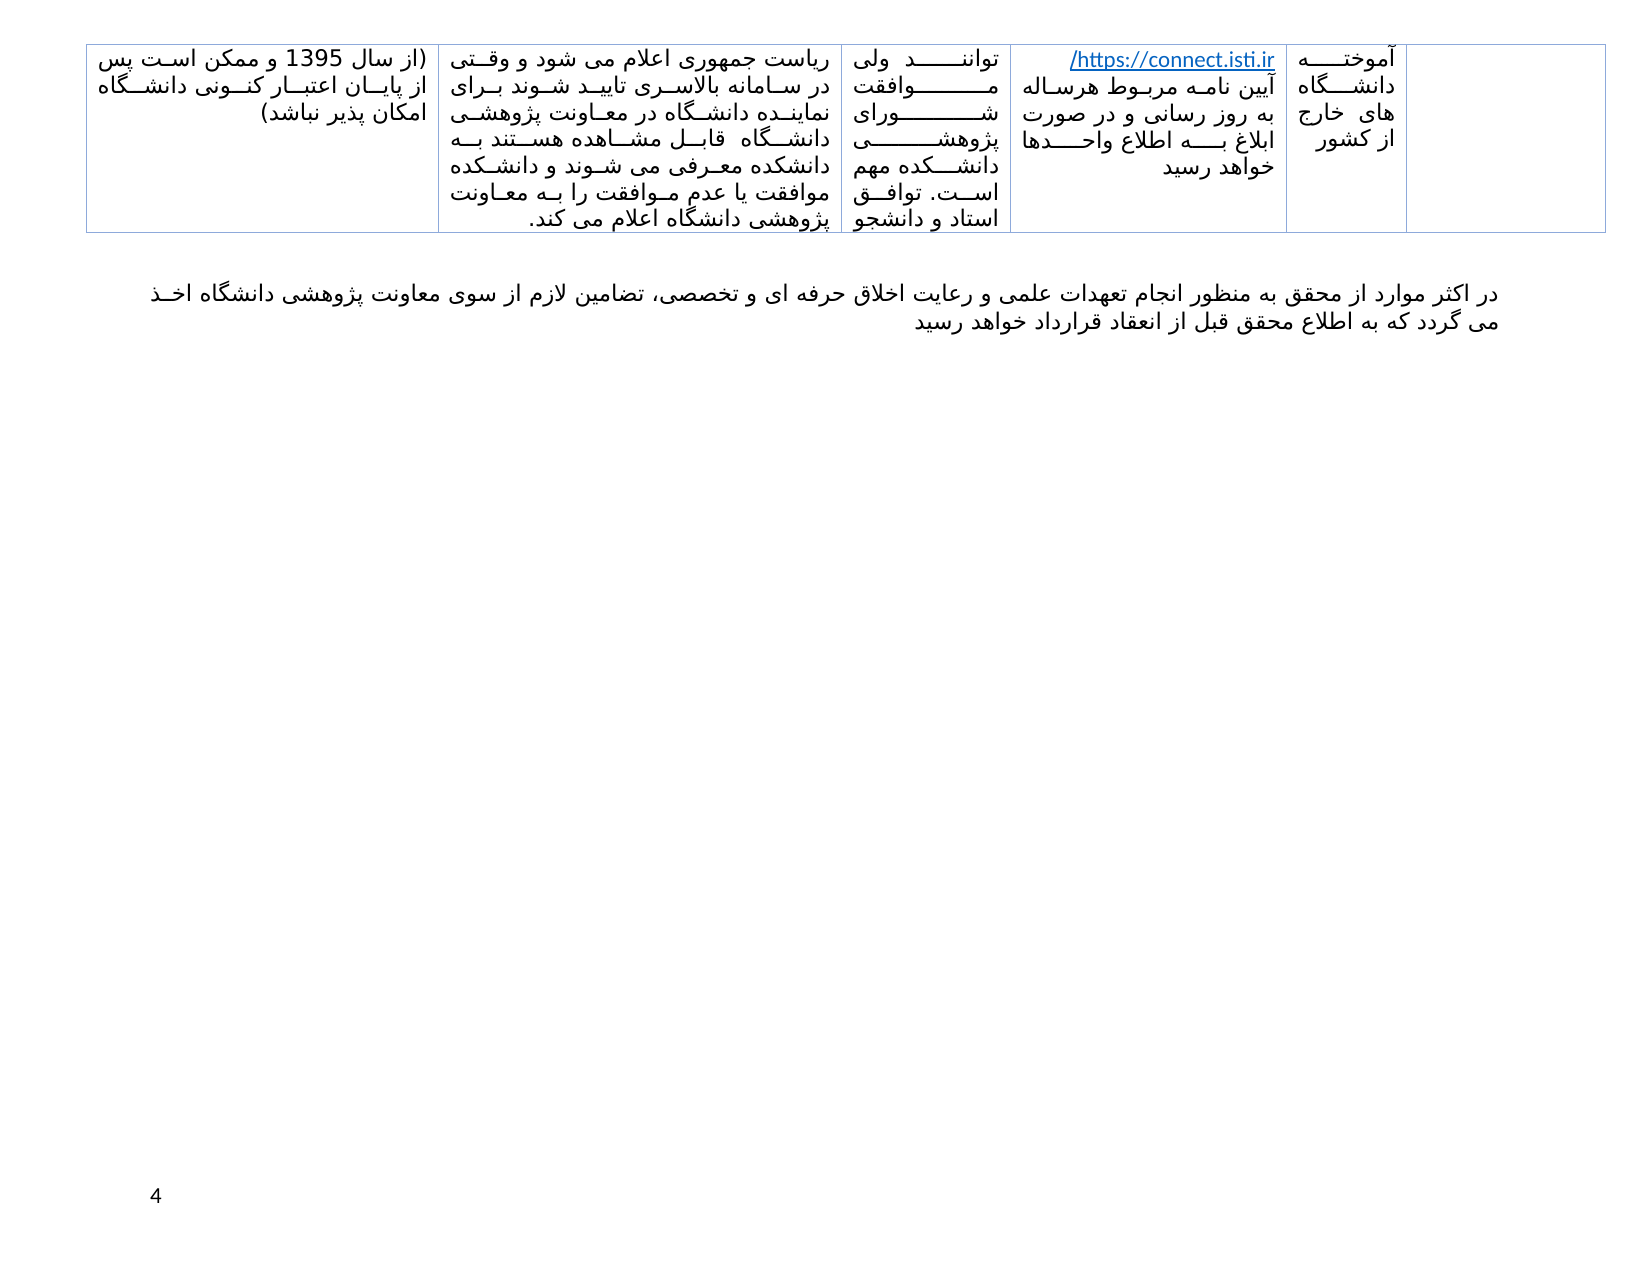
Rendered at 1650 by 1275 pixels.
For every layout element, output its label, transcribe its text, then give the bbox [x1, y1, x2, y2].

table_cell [1287, 45, 1406, 232]
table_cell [87, 45, 438, 232]
text در اکثر موارد از محقق به منظور انجام تعهدات علمی و رعایت اخلاق حرفه ای و تخصصی، تضامین لازم از سوی معاونت پژوهشی دانشگاه اخذ می گردد که به اطلاع محقق قبل از انعقاد قرارداد خواهد رسید [150, 280, 1500, 335]
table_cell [1011, 45, 1286, 232]
table_cell 8 [1407, 45, 1605, 232]
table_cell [439, 45, 841, 232]
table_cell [842, 45, 1010, 232]
